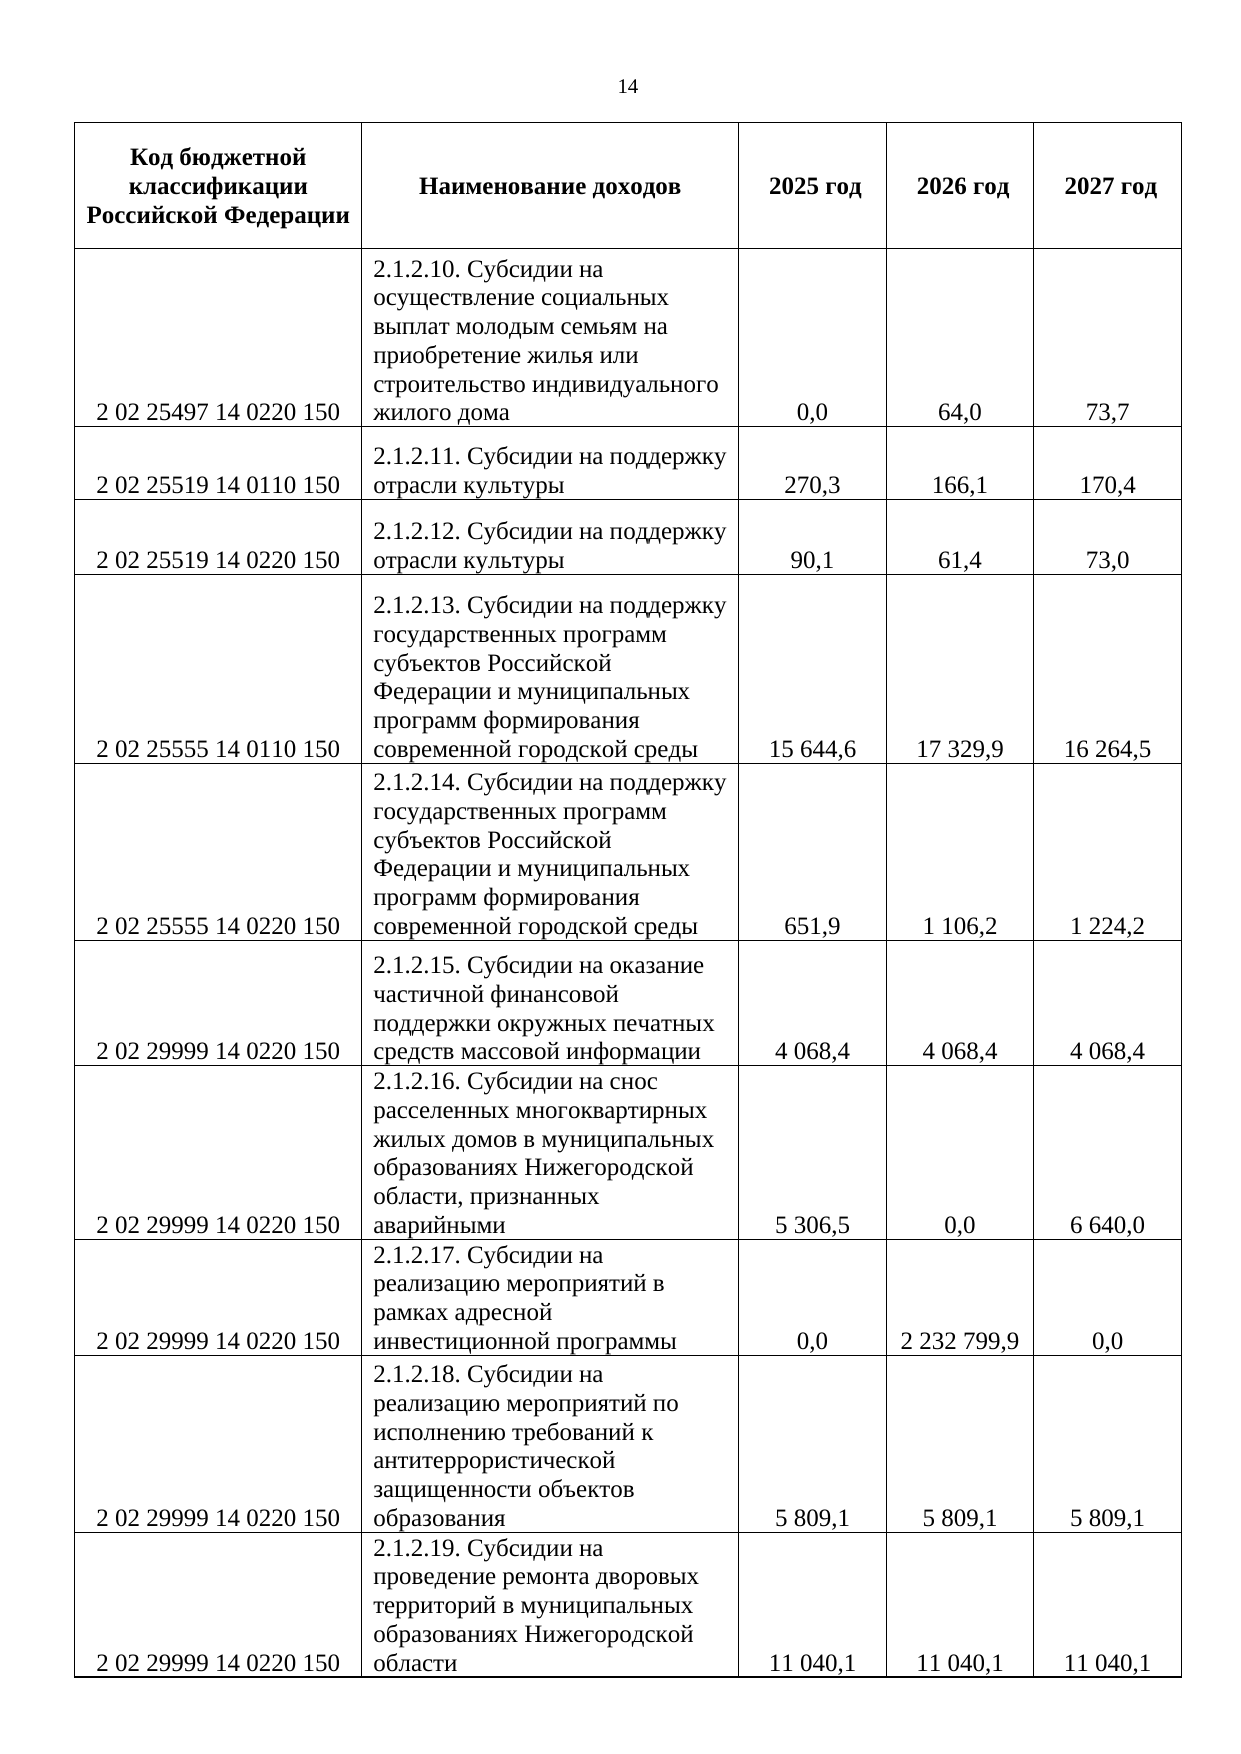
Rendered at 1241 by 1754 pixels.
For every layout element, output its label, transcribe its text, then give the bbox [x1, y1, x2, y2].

table_cell 2 02 29999 14 0220 150 [75, 941, 361, 1065]
table_cell 2 02 29999 14 0220 150 [75, 1066, 361, 1239]
table_cell 5 809,1 [739, 1356, 886, 1532]
table_cell 11 040,1 [887, 1533, 1033, 1676]
table_cell 0,0 [739, 249, 886, 426]
table_cell 4 068,4 [1034, 941, 1181, 1065]
table_cell 0,0 [739, 1240, 886, 1355]
table_cell 2.1.2.12. Субсидии на поддержку отрасли культуры [362, 500, 738, 574]
table_header 2027 год [1034, 123, 1181, 248]
table_cell 2 02 29999 14 0220 150 [75, 1240, 361, 1355]
table_cell 73,7 [1034, 249, 1181, 426]
table_cell 5 809,1 [887, 1356, 1033, 1532]
table_cell 17 329,9 [887, 575, 1033, 763]
table_cell 2 02 25519 14 0110 150 [75, 427, 361, 499]
table_header Код бюджетной классификации Российской Федерации [75, 123, 361, 248]
table_cell 2.1.2.10. Субсидии на осуществление социальных выплат молодым семьям на приобретение жилья или строительство индивидуального жилого дома [362, 249, 738, 426]
table_cell 4 068,4 [887, 941, 1033, 1065]
table_cell 6 640,0 [1034, 1066, 1181, 1239]
table_header Наименование доходов [362, 123, 738, 248]
table_cell 2 02 25497 14 0220 150 [75, 249, 361, 426]
table_cell 2 232 799,9 [887, 1240, 1033, 1355]
table_cell 5 809,1 [1034, 1356, 1181, 1532]
table_cell 2.1.2.17. Субсидии на реализацию мероприятий в рамках адресной инвестиционной программы [362, 1240, 738, 1355]
table_cell 64,0 [887, 249, 1033, 426]
table_cell 73,0 [1034, 500, 1181, 574]
table_cell 2.1.2.19. Субсидии на проведение ремонта дворовых территорий в муниципальных образованиях Нижегородской области [362, 1533, 738, 1676]
table_cell 2 02 25555 14 0110 150 [75, 575, 361, 763]
table_cell 2.1.2.13. Субсидии на поддержку государственных программ субъектов Российской Федерации и муниципальных программ формирования современной городской среды [362, 575, 738, 763]
table_cell 2 02 25555 14 0220 150 [75, 764, 361, 940]
table_cell 270,3 [739, 427, 886, 499]
table_cell 2 02 29999 14 0220 150 [75, 1533, 361, 1676]
table_cell 2.1.2.11. Субсидии на поддержку отрасли культуры [362, 427, 738, 499]
table_cell 90,1 [739, 500, 886, 574]
table_cell 0,0 [887, 1066, 1033, 1239]
table_cell 2.1.2.15. Субсидии на оказание частичной финансовой поддержки окружных печатных средств массовой информации [362, 941, 738, 1065]
table_cell 651,9 [739, 764, 886, 940]
table_cell 61,4 [887, 500, 1033, 574]
table_cell 11 040,1 [1034, 1533, 1181, 1676]
table_header 2025 год [739, 123, 886, 248]
table_cell 2.1.2.16. Субсидии на снос расселенных многоквартирных жилых домов в муниципальных образованиях Нижегородской области, признанных аварийными [362, 1066, 738, 1239]
table_cell 2 02 25519 14 0220 150 [75, 500, 361, 574]
table_cell 4 068,4 [739, 941, 886, 1065]
table_cell 16 264,5 [1034, 575, 1181, 763]
table_cell 5 306,5 [739, 1066, 886, 1239]
table_cell 1 106,2 [887, 764, 1033, 940]
table_cell 2.1.2.14. Субсидии на поддержку государственных программ субъектов Российской Федерации и муниципальных программ формирования современной городской среды [362, 764, 738, 940]
table_cell 2 02 29999 14 0220 150 [75, 1356, 361, 1532]
table_cell 1 224,2 [1034, 764, 1181, 940]
table_cell 15 644,6 [739, 575, 886, 763]
table_cell 0,0 [1034, 1240, 1181, 1355]
table_cell 170,4 [1034, 427, 1181, 499]
table_cell 166,1 [887, 427, 1033, 499]
table_header 2026 год [887, 123, 1033, 248]
table_cell 2.1.2.18. Субсидии на реализацию мероприятий по исполнению требований к антитеррористической защищенности объектов образования [362, 1356, 738, 1532]
table_cell 11 040,1 [739, 1533, 886, 1676]
